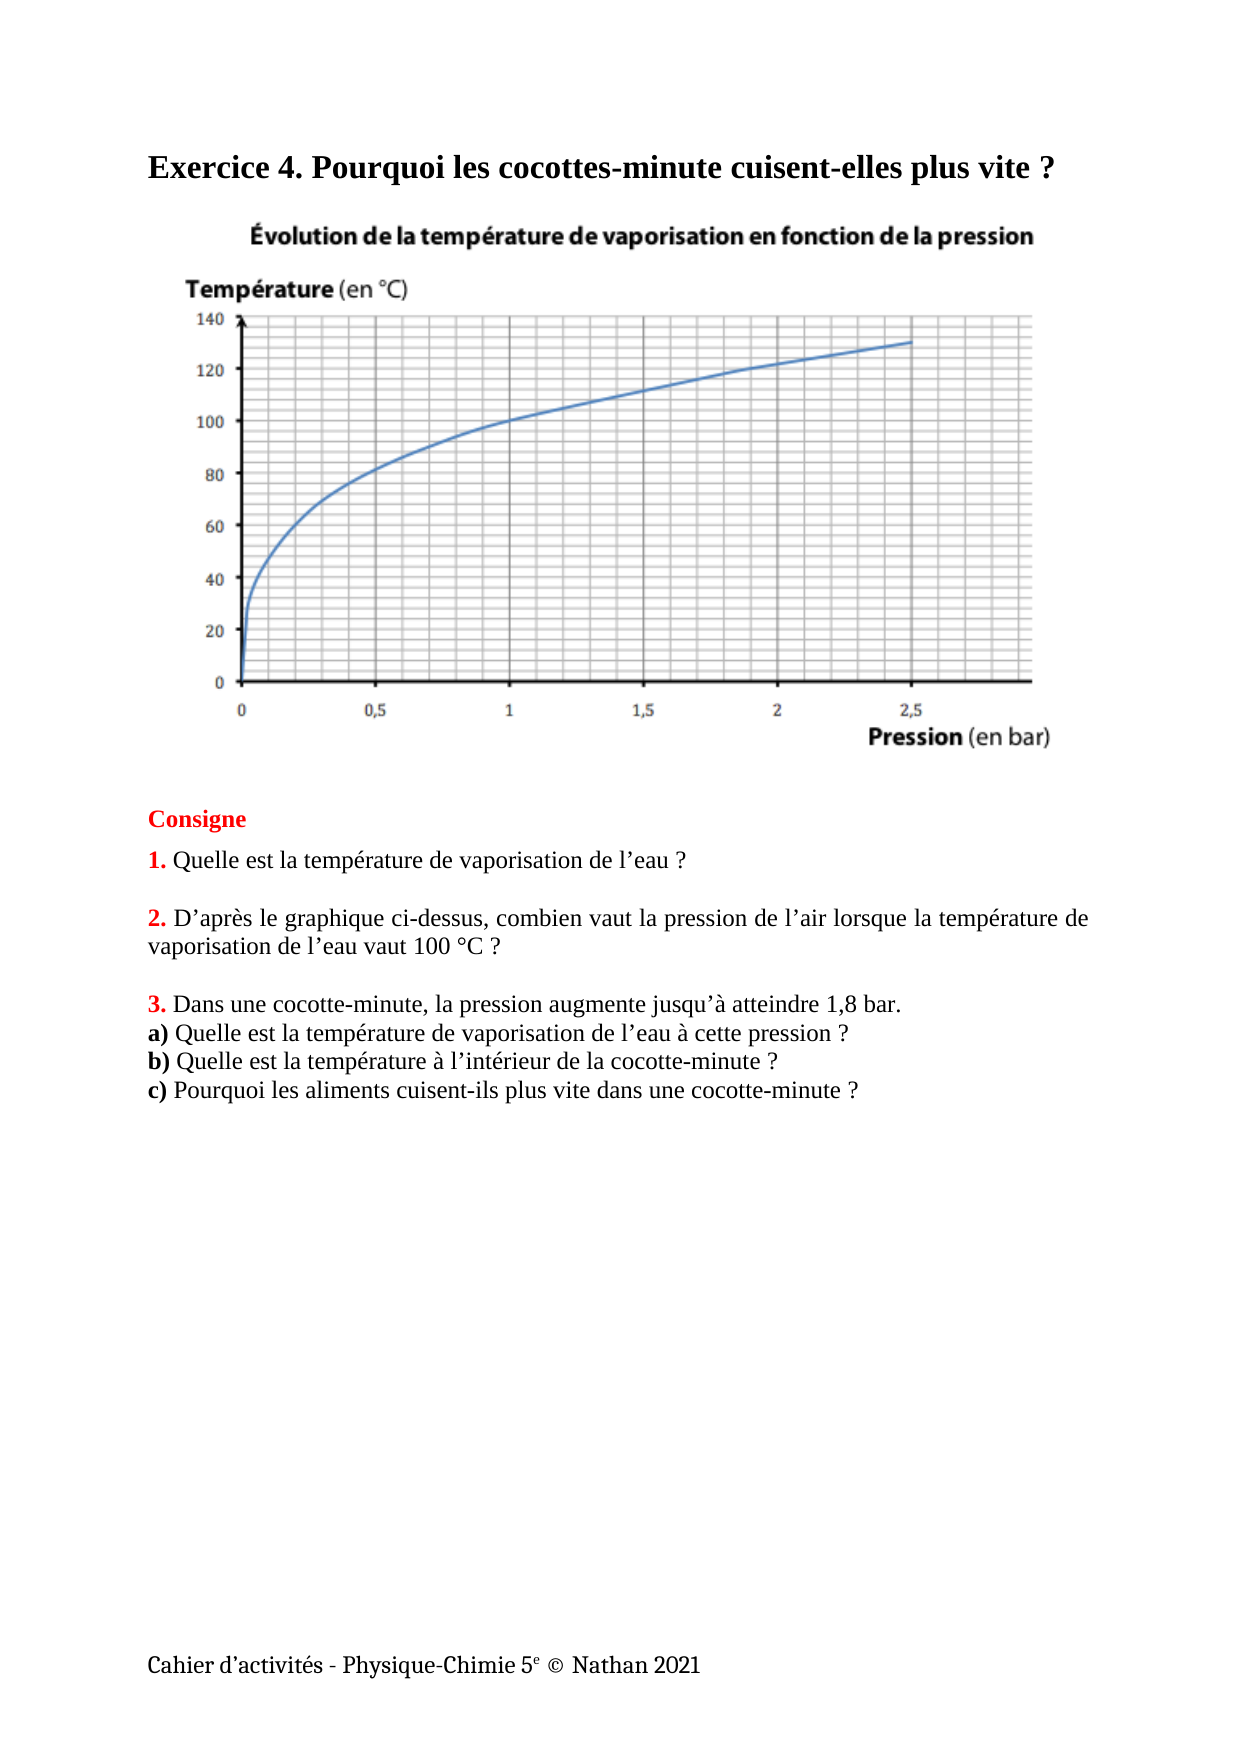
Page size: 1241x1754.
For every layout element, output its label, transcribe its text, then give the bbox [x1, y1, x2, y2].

picture [147, 198, 1092, 792]
text Exercice 4. Pourquoi les cocottes-minute cuisent-elles plus vite ? [148, 148, 1089, 186]
text 3. Dans une cocotte-minute, la pression augmente jusqu’à atteindre 1,8 bar. [148, 989, 1089, 1018]
text 2. D’après le graphique ci-dessus, combien vaut la pression de l’air lorsque la température de vaporisation de l’eau vaut 100 °C ? [148, 903, 1089, 960]
text b) Quelle est la température à l’intérieur de la cocotte-minute ? [148, 1046, 1089, 1075]
text c) Pourquoi les aliments cuisent-ils plus vite dans une cocotte-minute ? [148, 1075, 1089, 1104]
text 1. Quelle est la température de vaporisation de l’eau ? [148, 845, 1089, 874]
text a) Quelle est la température de vaporisation de l’eau à cette pression ? [148, 1018, 1089, 1046]
text Consigne [148, 804, 1093, 833]
